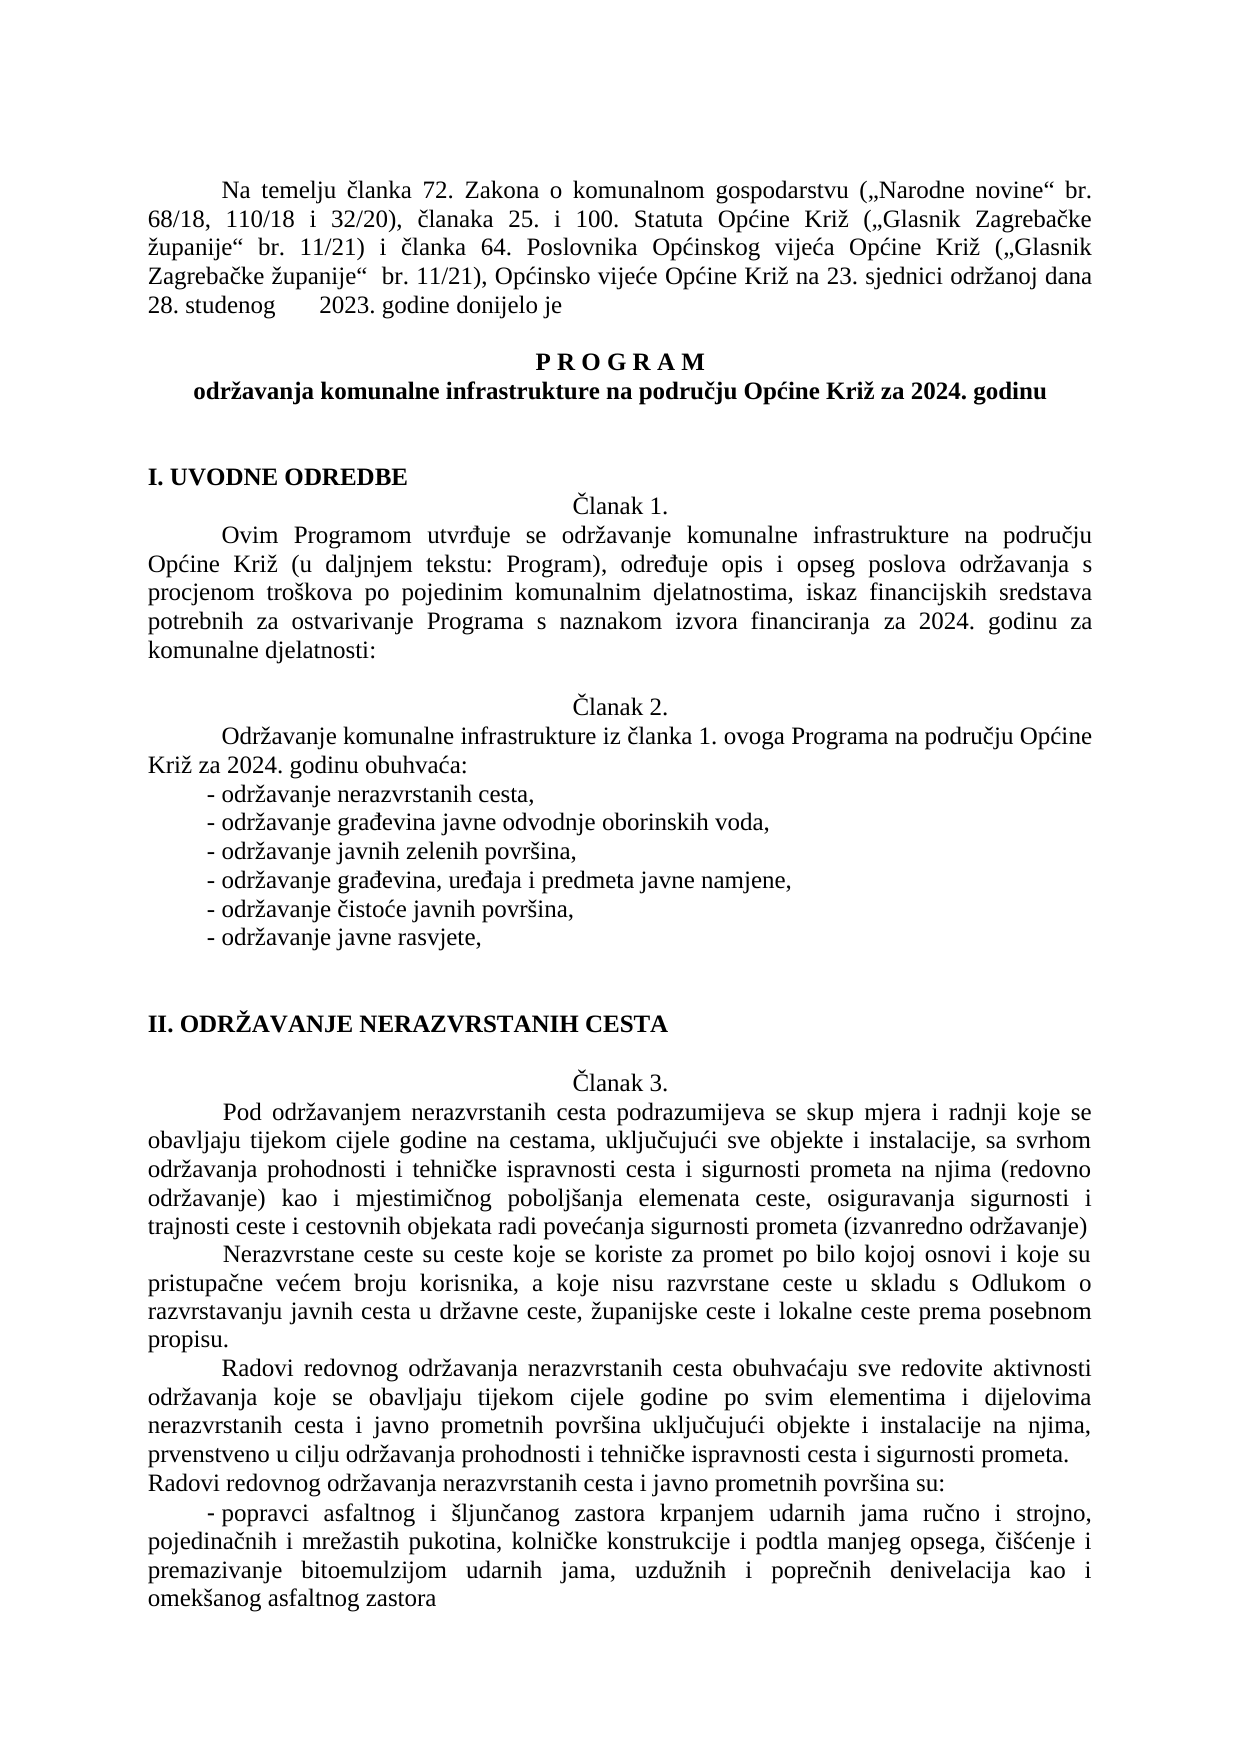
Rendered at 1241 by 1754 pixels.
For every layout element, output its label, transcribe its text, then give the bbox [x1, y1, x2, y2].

text - održavanje nerazvrstanih cesta, [148, 779, 1093, 807]
text I. UVODNE ODREDBE [148, 462, 1093, 491]
text Članak 2. [148, 692, 1093, 721]
text Održavanje komunalne infrastrukture iz članka 1. ovoga Programa na području Općine Križ za 2024. godinu obuhvaća: [148, 721, 1093, 779]
text II. ODRŽAVANJE NERAZVRSTANIH CESTA [148, 1009, 1093, 1037]
text održavanja komunalne infrastrukture na području Općine Križ za 2024. godinu [148, 376, 1093, 405]
text P R O G R A M [148, 347, 1093, 376]
text - održavanje javnih zelenih površina, [148, 836, 1093, 865]
text - održavanje čistoće javnih površina, [148, 894, 1093, 922]
text Pod održavanjem nerazvrstanih cesta podrazumijeva se skup mjera i radnji koje se obavljaju tijekom cijele godine na cestama, uključujući sve objekte i instalacije, sa svrhom održavanja prohodnosti i tehničke ispravnosti cesta i sigurnosti prometa na njima (redovno održavanje) kao i mjestimičnog poboljšanja elemenata ceste, osiguravanja sigurnosti i trajnosti ceste i cestovnih objekata radi povećanja sigurnosti prometa (izvanredno održavanje) [148, 1097, 1093, 1240]
text Nerazvrstane ceste su ceste koje se koriste za promet po bilo kojoj osnovi i koje su pristupačne većem broju korisnika, a koje nisu razvrstane ceste u skladu s Odlukom o razvrstavanju javnih cesta u državne ceste, županijske ceste i lokalne ceste prema posebnom propisu. [148, 1240, 1093, 1353]
text Radovi redovnog održavanja nerazvrstanih cesta obuhvaćaju sve redovite aktivnosti održavanja koje se obavljaju tijekom cijele godine po svim elementima i dijelovima nerazvrstanih cesta i javno prometnih površina uključujući objekte i instalacije na njima, prvenstveno u cilju održavanja prohodnosti i tehničke ispravnosti cesta i sigurnosti prometa. [148, 1353, 1093, 1468]
text Članak 3. [148, 1067, 1093, 1097]
text Članak 1. [148, 491, 1093, 520]
text - održavanje javne rasvjete, [148, 922, 1093, 951]
text - održavanje građevina, uređaja i predmeta javne namjene, [148, 865, 1093, 894]
list popravci asfaltnog i šljunčanog zastora krpanjem udarnih jama ručno i strojno, pojedinačnih i mrežastih pukotina, kolničke konstrukcije i podtla manjeg opsega, čišćenje i premazivanje bitoemulzijom udarnih jama, uzdužnih i poprečnih denivelacija kao i omekšanog asfaltnog zastora [148, 1498, 1093, 1612]
text Ovim Programom utvrđuje se održavanje komunalne infrastrukture na području Općine Križ (u daljnjem tekstu: Program), određuje opis i opseg poslova održavanja s procjenom troškova po pojedinim komunalnim djelatnostima, iskaz financijskih sredstava potrebnih za ostvarivanje Programa s naznakom izvora financiranja za 2024. godinu za komunalne djelatnosti: [148, 520, 1093, 664]
text Na temelju članka 72. Zakona o komunalnom gospodarstvu („Narodne novine“ br. 68/18, 110/18 i 32/20), članaka 25. i 100. Statuta Općine Križ („Glasnik Zagrebačke županije“ br. 11/21) i članka 64. Poslovnika Općinskog vijeća Općine Križ („Glasnik Zagrebačke županije“ br. 11/21), Općinsko vijeće Općine Križ na 23. sjednici održanoj dana 28. studenog 2023. godine donijelo je [148, 175, 1093, 319]
text - održavanje građevina javne odvodnje oborinskih voda, [148, 807, 1093, 836]
text Radovi redovnog održavanja nerazvrstanih cesta i javno prometnih površina su: [148, 1468, 1094, 1497]
